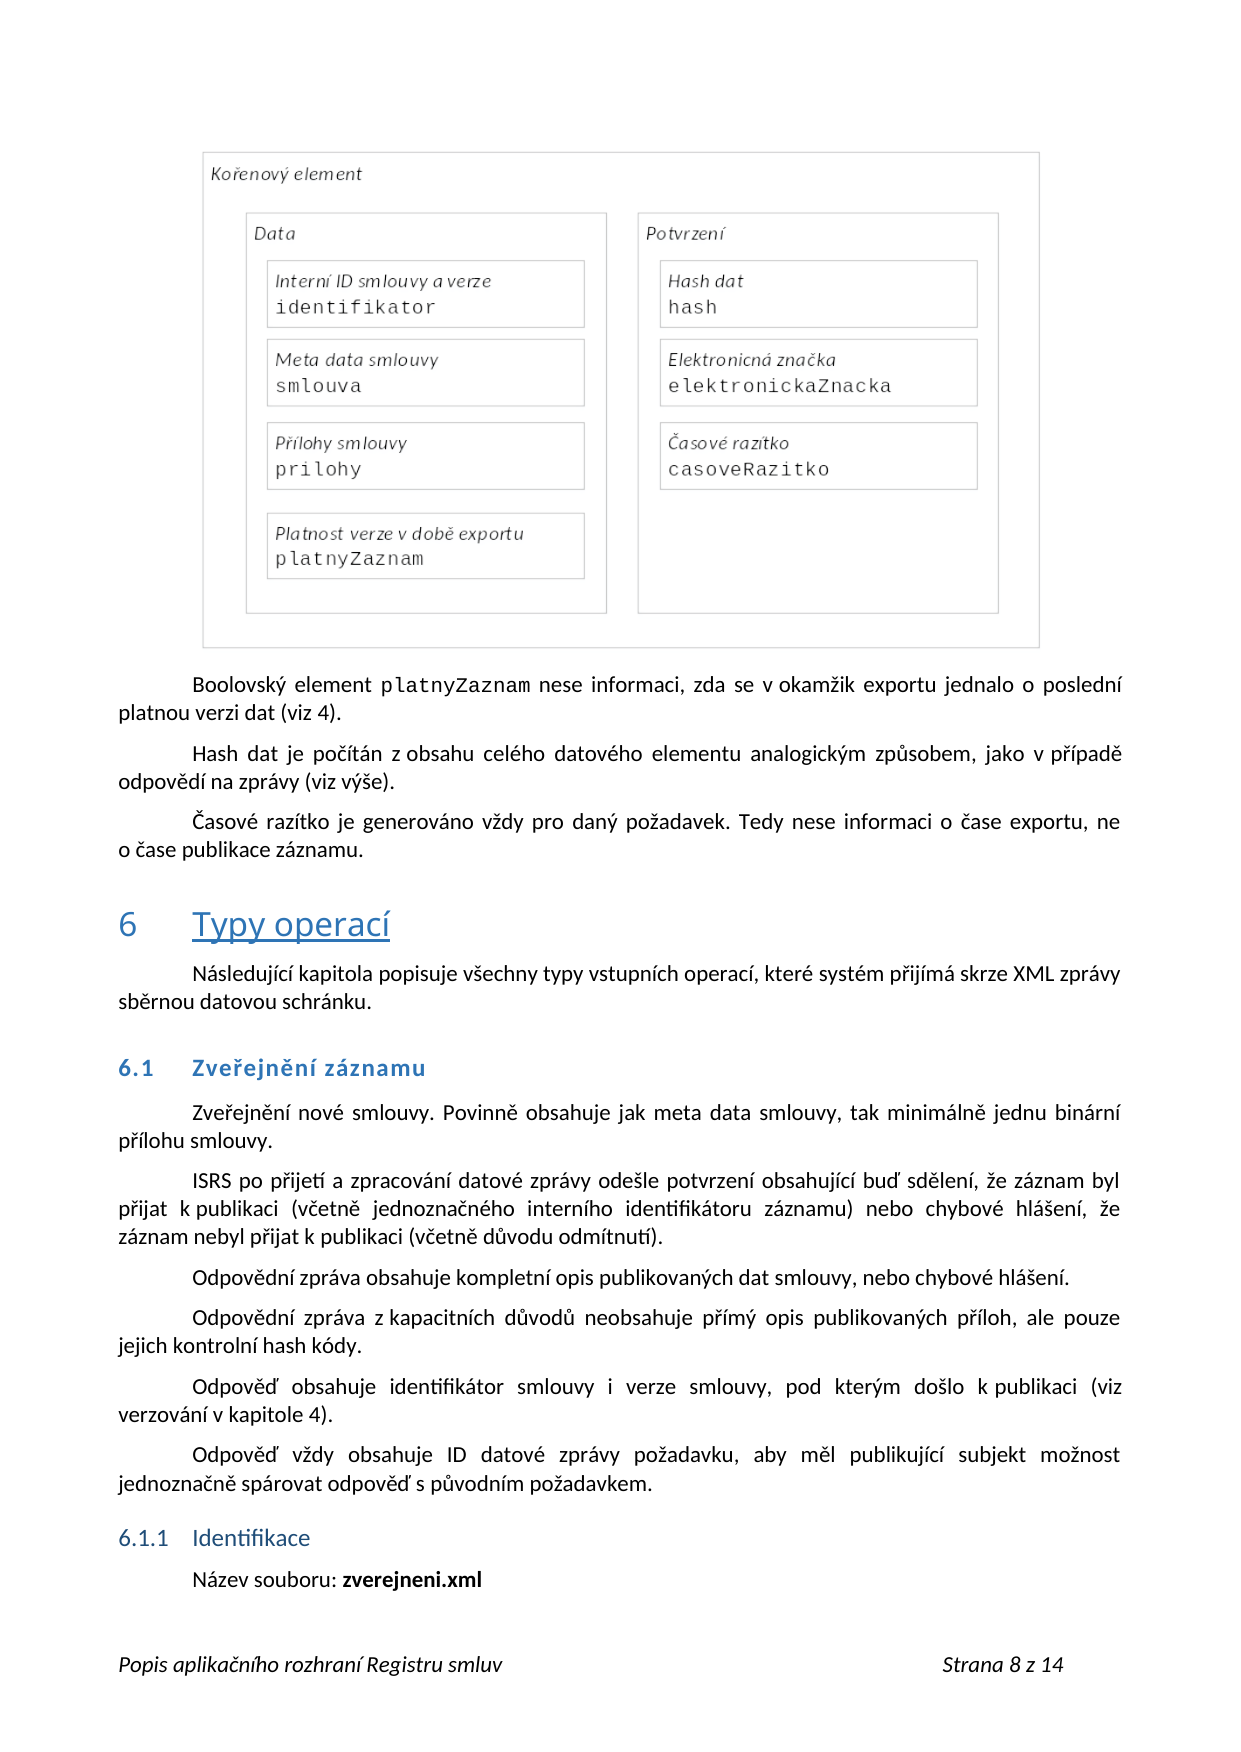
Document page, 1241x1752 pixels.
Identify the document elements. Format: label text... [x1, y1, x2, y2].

text Odpovědní zpráva z kapacitních důvodů neobsahuje přímý opis publikovaných příloh, ale pouze jejich kontrolní hash kódy. [118, 1303, 1122, 1359]
text Odpověď vždy obsahuje ID datové zprávy požadavku, aby měl publikující subjekt možnost jednoznačně spárovat odpověď s původním požadavkem. [118, 1441, 1122, 1497]
subtitle Typy operací [118, 901, 1122, 946]
subtitle Identifikace [118, 1522, 1122, 1552]
text Boolovský element platnyZaznam nese informaci, zda se v okamžik exportu jednalo o poslední platnou verzi dat (viz 4). [118, 670, 1122, 726]
text ISRS po přijetí a zpracování datové zprávy odešle potvrzení obsahující buď sdělení, že záznam byl přijat k publikaci (včetně jednoznačného interního identifikátoru záznamu) nebo chybové hlášení, že záznam nebyl přijat k publikaci (včetně důvodu odmítnutí). [118, 1166, 1122, 1251]
subtitle Zveřejnění záznamu [118, 1052, 1122, 1083]
text Zveřejnění nové smlouvy. Povinně obsahuje jak meta data smlouvy, tak minimálně jednu binární přílohu smlouvy. [118, 1098, 1122, 1154]
text Hash dat je počítán z obsahu celého datového elementu analogickým způsobem, jako v případě odpovědí na zprávy (viz výše). [118, 739, 1122, 795]
text Odpovědní zpráva obsahuje kompletní opis publikovaných dat smlouvy, nebo chybové hlášení. [118, 1263, 1122, 1291]
list Název souboru: zverejneni.xml [192, 1565, 1122, 1593]
text Časové razítko je generováno vždy pro daný požadavek. Tedy nese informaci o čase exportu, ne o čase publikace záznamu. [118, 807, 1122, 863]
text Odpověď obsahuje identifikátor smlouvy i verze smlouvy, pod kterým došlo k publikaci (viz verzování v kapitole 4). [118, 1372, 1122, 1428]
text Následující kapitola popisuje všechny typy vstupních operací, které systém přijímá skrze XML zprávy sběrnou datovou schránku. [118, 959, 1122, 1015]
